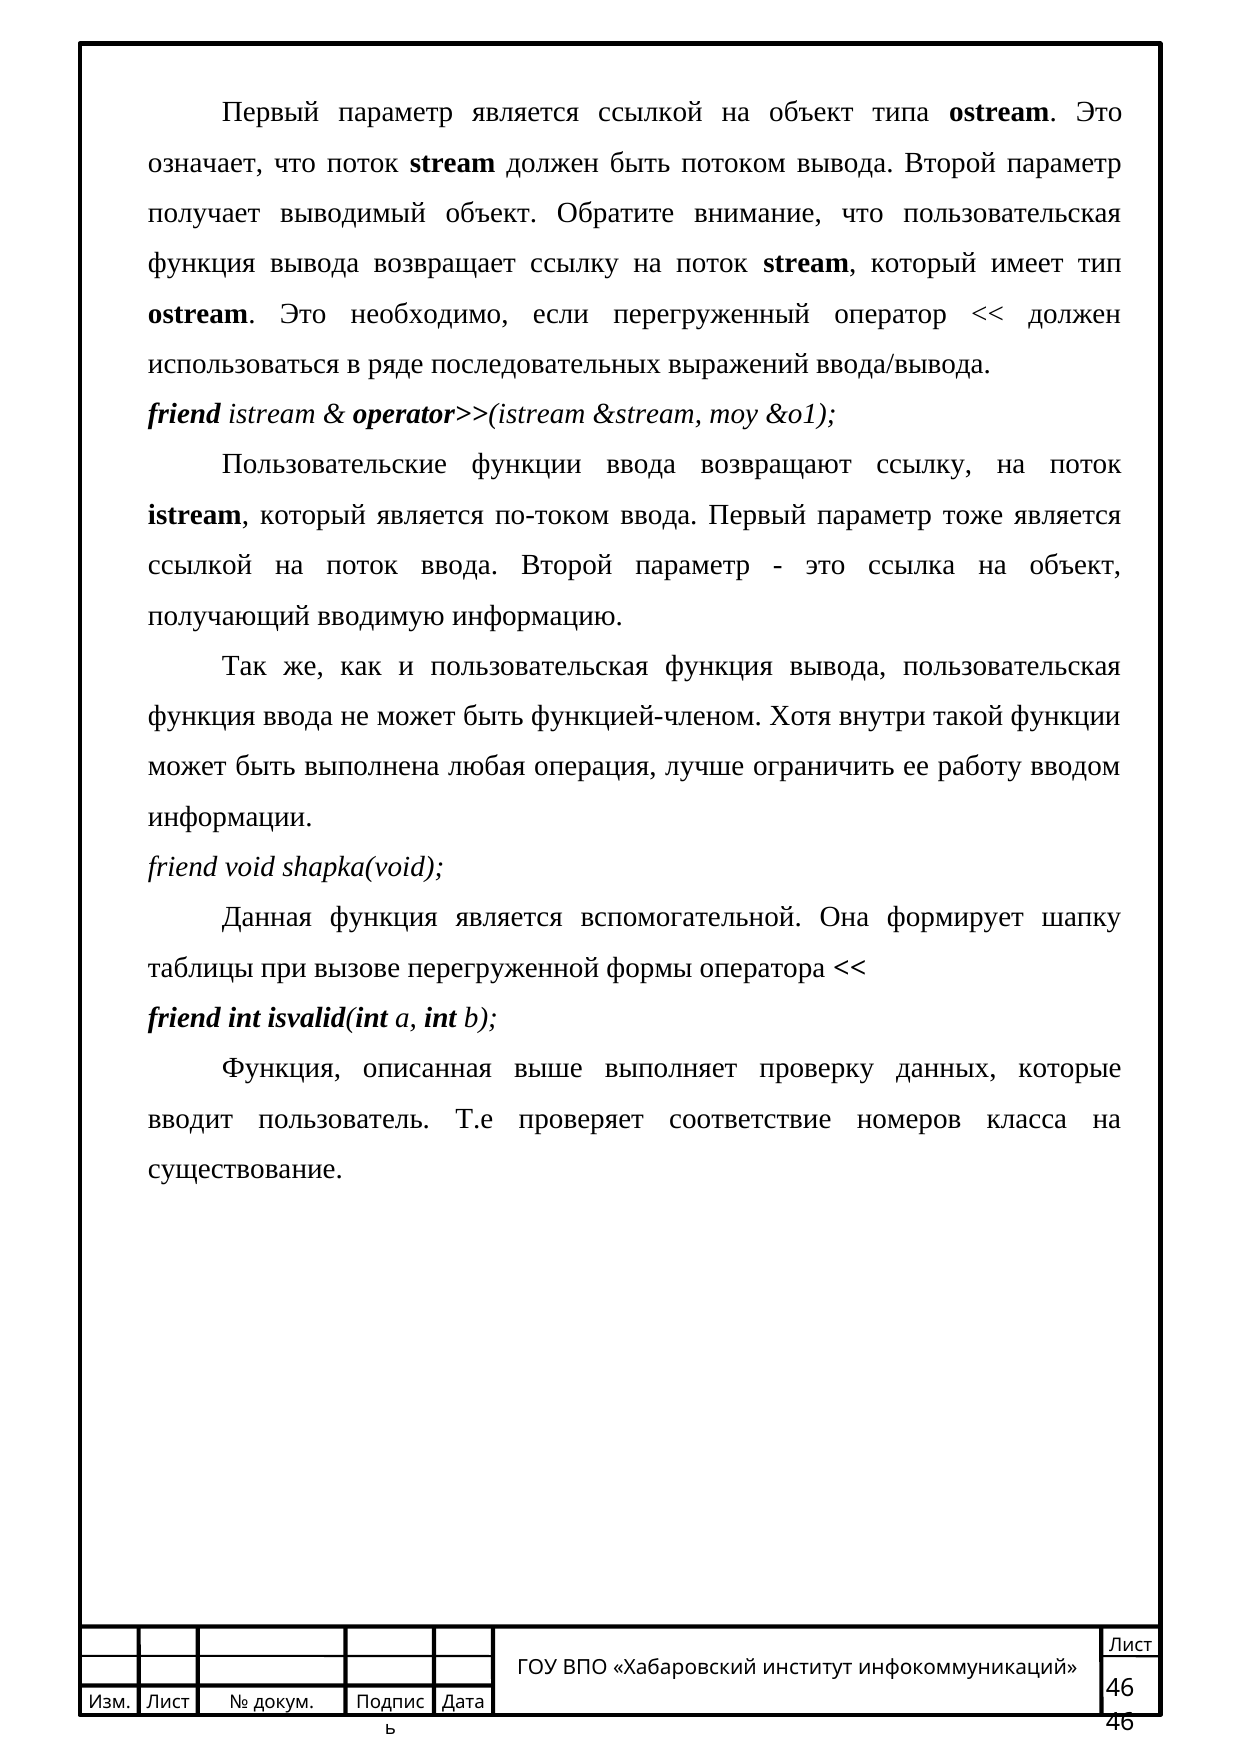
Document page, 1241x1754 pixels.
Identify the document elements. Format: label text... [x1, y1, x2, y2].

text friend istream & operator>>(istream &stream, moy &o1); [148, 396, 1122, 430]
text Данная функция является вспомогательной. Она формирует шапку таблицы при вызове перегруженной формы оператора << [148, 899, 1122, 983]
text Функция, описанная выше выполняет проверку данных, которые вводит пользователь. Т.е проверяет соответствие номеров класса на существование. [148, 1050, 1122, 1184]
text Пользовательские функции ввода возвращают ссылку, на поток istream, который является по-током ввода. Первый параметр тоже является ссылкой на поток ввода. Второй параметр - это ссылка на объект, получающий вводимую информацию. [148, 447, 1122, 631]
text friend void shapka(void); [148, 849, 1122, 883]
text friend int isvalid(int a, int b); [148, 1000, 1122, 1034]
text Первый параметр является ссылкой на объект типа ostream. Это означает, что поток stream должен быть потоком вывода. Второй параметр получает выводимый объект. Обратите внимание, что пользовательская функция вывода возвращает ссылку на поток stream, который имеет тип ostream. Это необходимо, если перегруженный оператор << должен использоваться в ряде последовательных выражений ввода/вывода. [148, 94, 1122, 379]
text Так же, как и пользовательская функция вывода, пользовательская функция ввода не может быть функцией-членом. Хотя внутри такой функции может быть выполнена любая операция, лучше ограничить ее работу вводом информации. [148, 648, 1122, 832]
